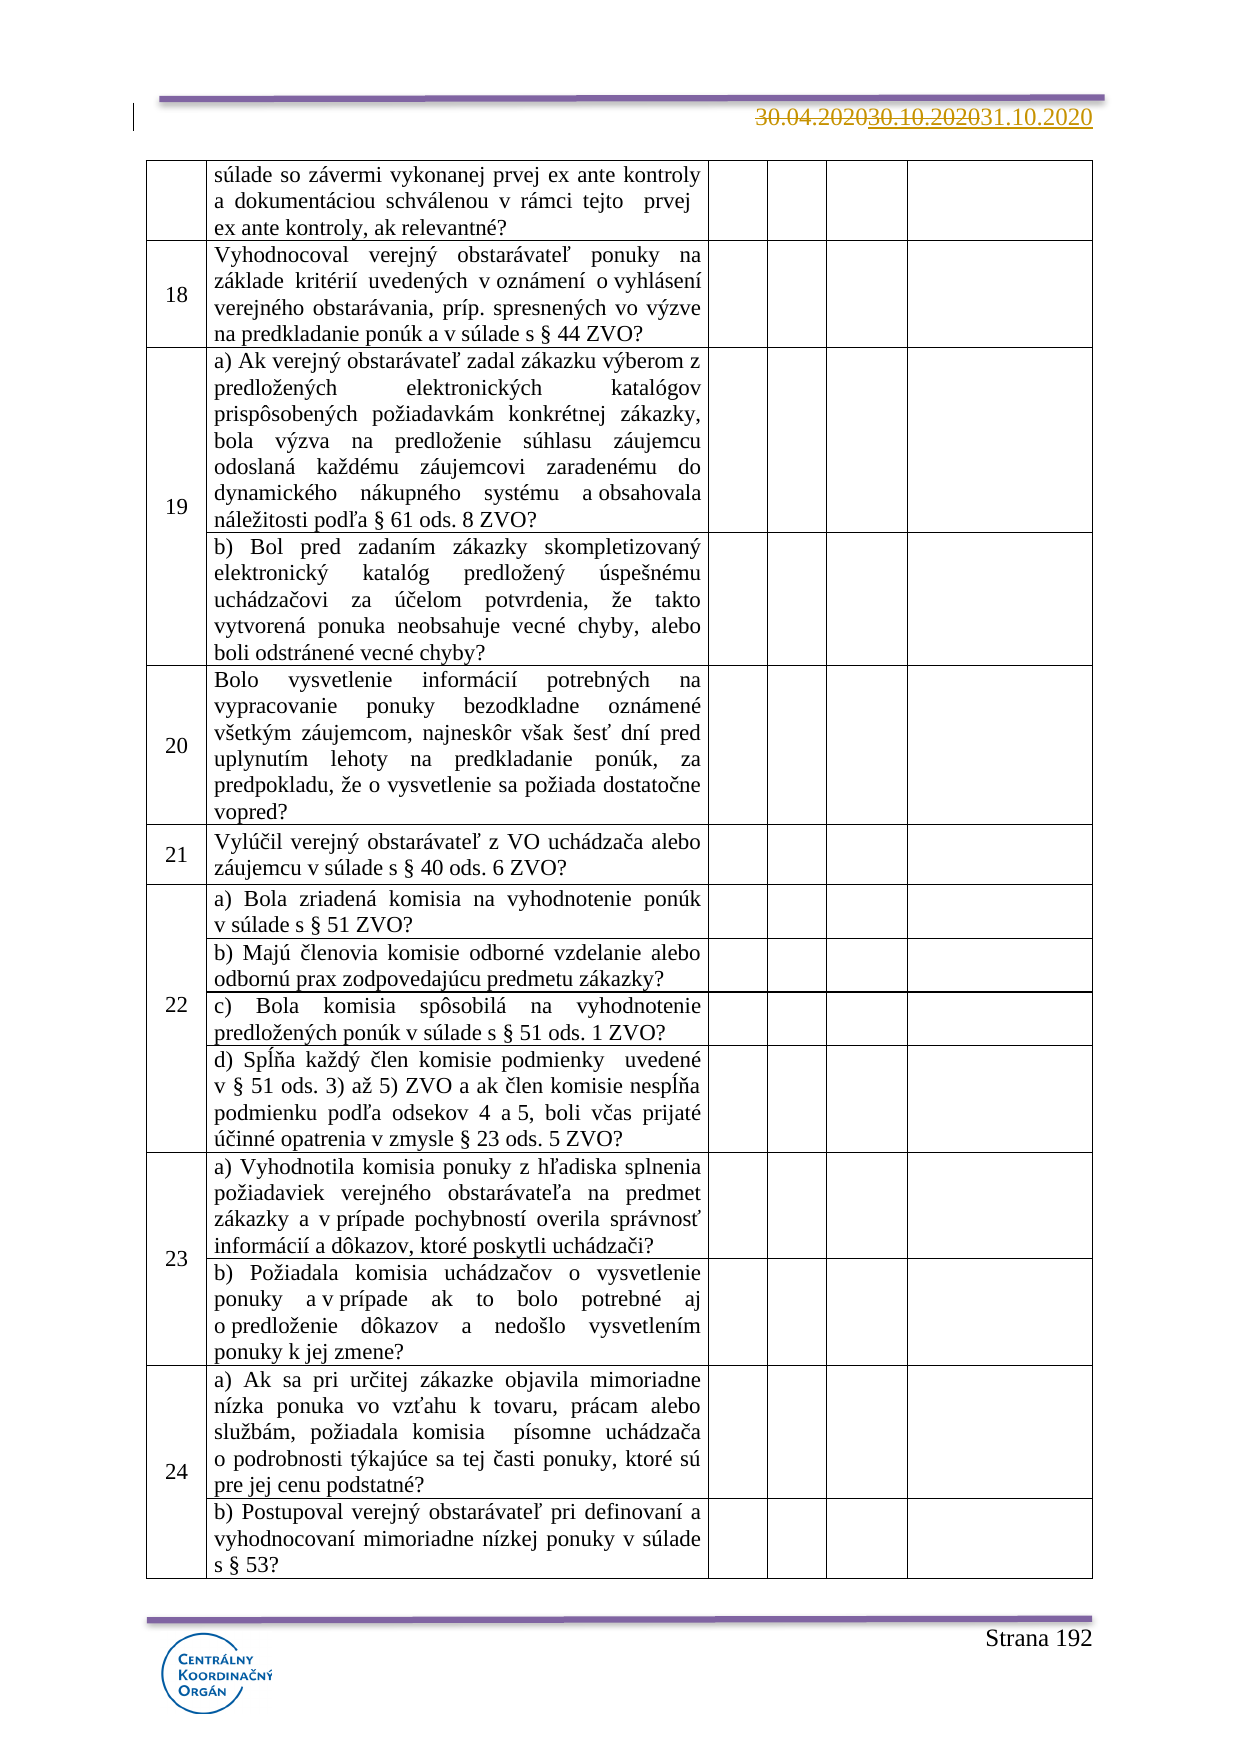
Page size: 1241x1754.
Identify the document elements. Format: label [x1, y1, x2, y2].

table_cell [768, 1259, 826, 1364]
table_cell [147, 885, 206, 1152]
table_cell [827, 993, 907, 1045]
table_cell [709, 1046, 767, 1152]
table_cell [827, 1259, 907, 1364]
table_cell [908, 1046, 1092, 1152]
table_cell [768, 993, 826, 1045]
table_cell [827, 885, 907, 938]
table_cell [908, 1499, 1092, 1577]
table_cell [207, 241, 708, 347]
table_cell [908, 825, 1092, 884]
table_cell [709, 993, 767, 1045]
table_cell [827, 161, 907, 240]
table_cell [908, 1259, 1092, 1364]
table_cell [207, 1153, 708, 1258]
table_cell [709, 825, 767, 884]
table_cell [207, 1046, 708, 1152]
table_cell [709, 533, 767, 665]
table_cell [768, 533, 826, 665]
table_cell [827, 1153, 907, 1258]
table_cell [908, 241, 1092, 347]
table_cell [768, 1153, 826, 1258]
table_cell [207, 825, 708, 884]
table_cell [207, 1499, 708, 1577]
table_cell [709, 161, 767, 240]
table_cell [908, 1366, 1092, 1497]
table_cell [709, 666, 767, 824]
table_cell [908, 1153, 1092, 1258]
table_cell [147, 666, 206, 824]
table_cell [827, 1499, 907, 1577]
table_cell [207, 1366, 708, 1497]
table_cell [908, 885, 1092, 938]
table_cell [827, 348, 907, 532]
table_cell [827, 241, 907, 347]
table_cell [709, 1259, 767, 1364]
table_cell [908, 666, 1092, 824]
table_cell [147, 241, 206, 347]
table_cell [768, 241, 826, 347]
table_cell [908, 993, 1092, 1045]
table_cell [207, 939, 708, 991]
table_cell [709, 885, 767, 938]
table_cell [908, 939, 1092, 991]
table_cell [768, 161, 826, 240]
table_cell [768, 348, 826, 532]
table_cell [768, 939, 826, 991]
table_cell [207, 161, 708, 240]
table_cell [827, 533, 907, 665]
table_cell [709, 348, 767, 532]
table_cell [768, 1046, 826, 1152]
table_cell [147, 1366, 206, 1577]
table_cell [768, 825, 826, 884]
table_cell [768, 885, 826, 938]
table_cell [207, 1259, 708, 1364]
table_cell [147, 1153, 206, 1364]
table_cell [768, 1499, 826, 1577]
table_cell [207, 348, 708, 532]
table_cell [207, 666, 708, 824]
picture [159, 1631, 272, 1713]
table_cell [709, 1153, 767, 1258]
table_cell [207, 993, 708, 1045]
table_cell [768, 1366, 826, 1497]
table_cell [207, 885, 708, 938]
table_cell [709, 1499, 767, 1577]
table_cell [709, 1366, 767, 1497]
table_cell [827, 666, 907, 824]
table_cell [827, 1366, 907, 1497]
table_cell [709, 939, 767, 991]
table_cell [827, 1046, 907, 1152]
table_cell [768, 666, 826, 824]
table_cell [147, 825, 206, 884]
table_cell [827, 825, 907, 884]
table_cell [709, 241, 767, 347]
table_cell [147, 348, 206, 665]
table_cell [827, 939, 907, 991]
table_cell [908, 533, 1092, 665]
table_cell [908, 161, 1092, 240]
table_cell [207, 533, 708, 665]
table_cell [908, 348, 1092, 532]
